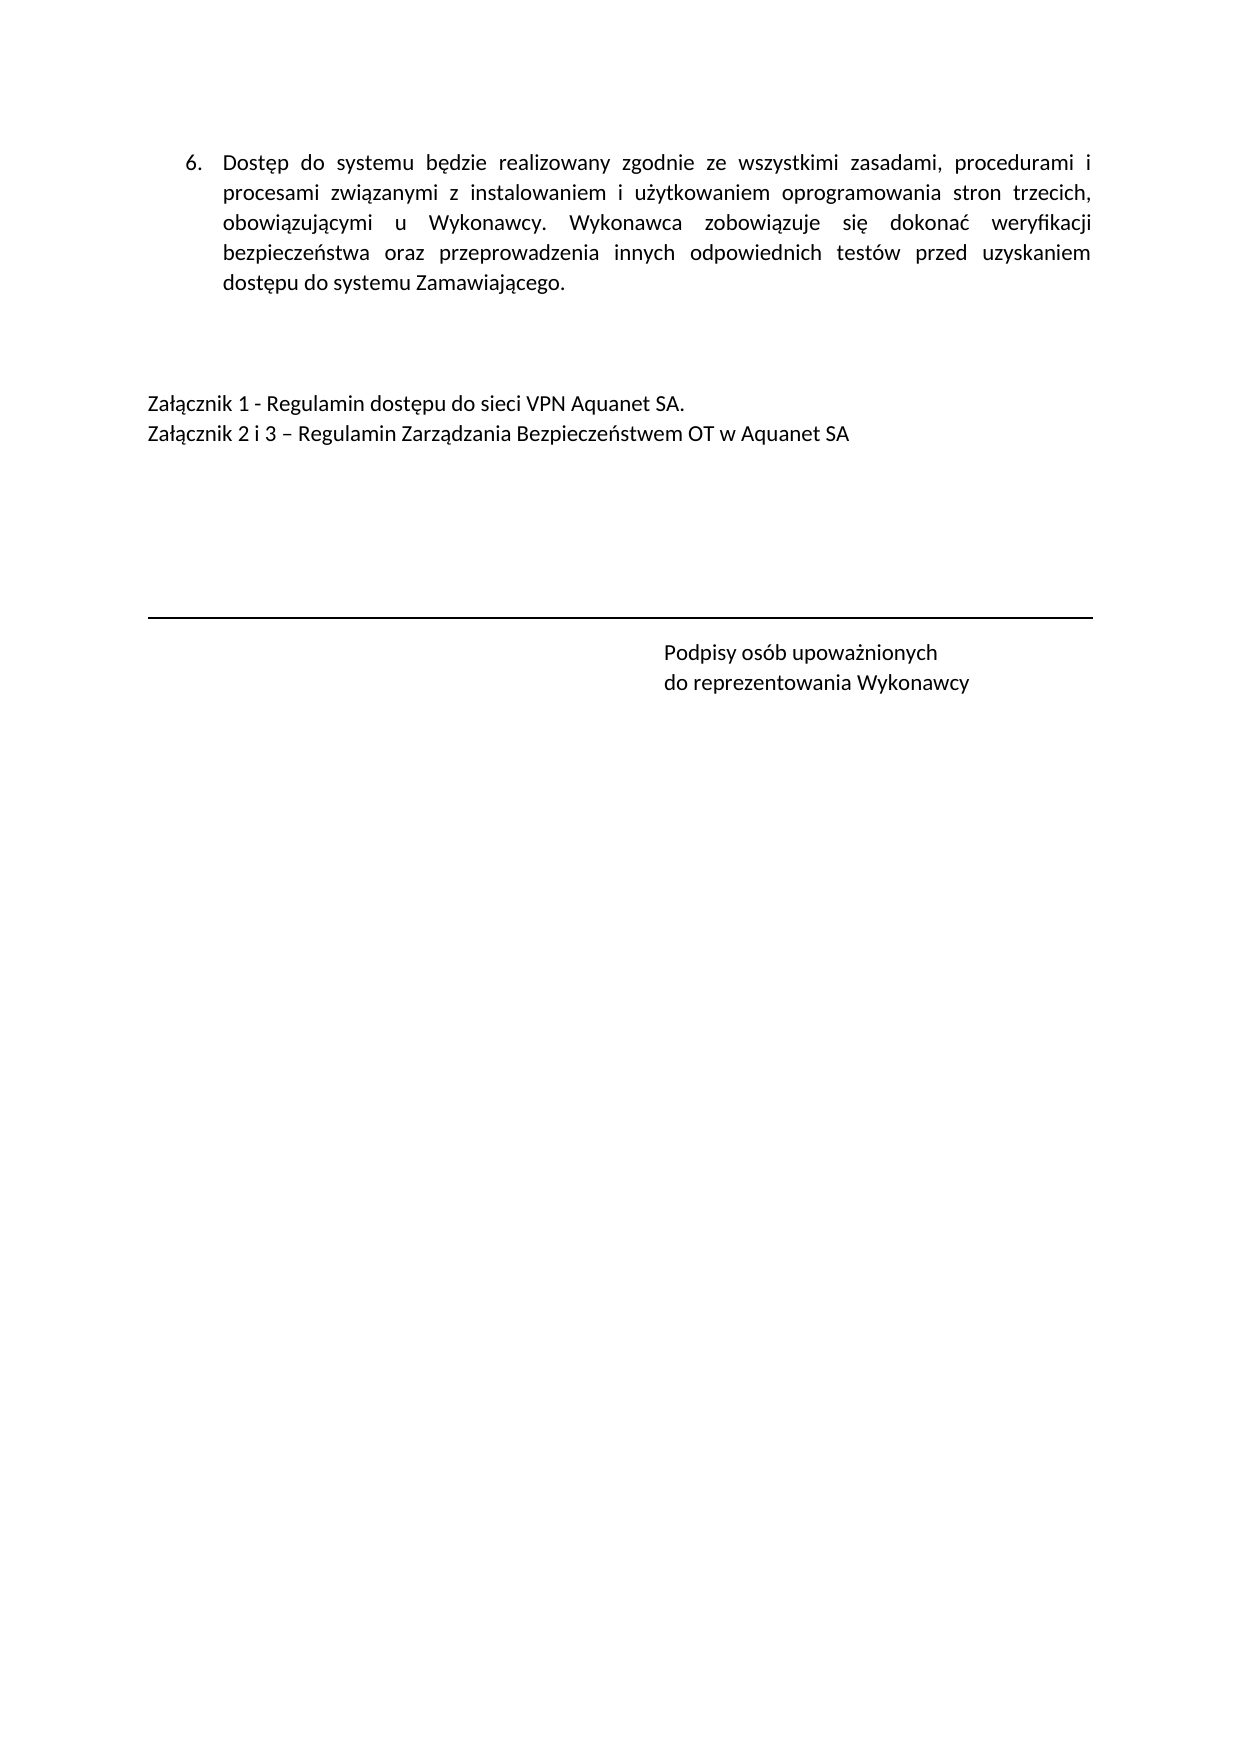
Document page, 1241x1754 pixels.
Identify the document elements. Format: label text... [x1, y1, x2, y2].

list Załącznik 1 - Regulamin dostępu do sieci VPN Aquanet SA. [148, 389, 1093, 417]
list Dostęp do systemu będzie realizowany zgodnie ze wszystkimi zasadami, procedurami i procesami związanymi z instalowaniem i użytkowaniem oprogramowania stron trzecich, obowiązującymi u Wykonawcy. Wykonawca zobowiązuje się dokonać weryfikacji bezpieczeństwa oraz przeprowadzenia innych odpowiednich testów przed uzyskaniem dostępu do systemu Zamawiającego. [185, 148, 1093, 296]
text Podpisy osób upoważnionych [664, 638, 1093, 666]
text do reprezentowania Wykonawcy [664, 668, 1093, 696]
list Załącznik 2 i 3 – Regulamin Zarządzania Bezpieczeństwem OT w Aquanet SA [148, 419, 1093, 447]
